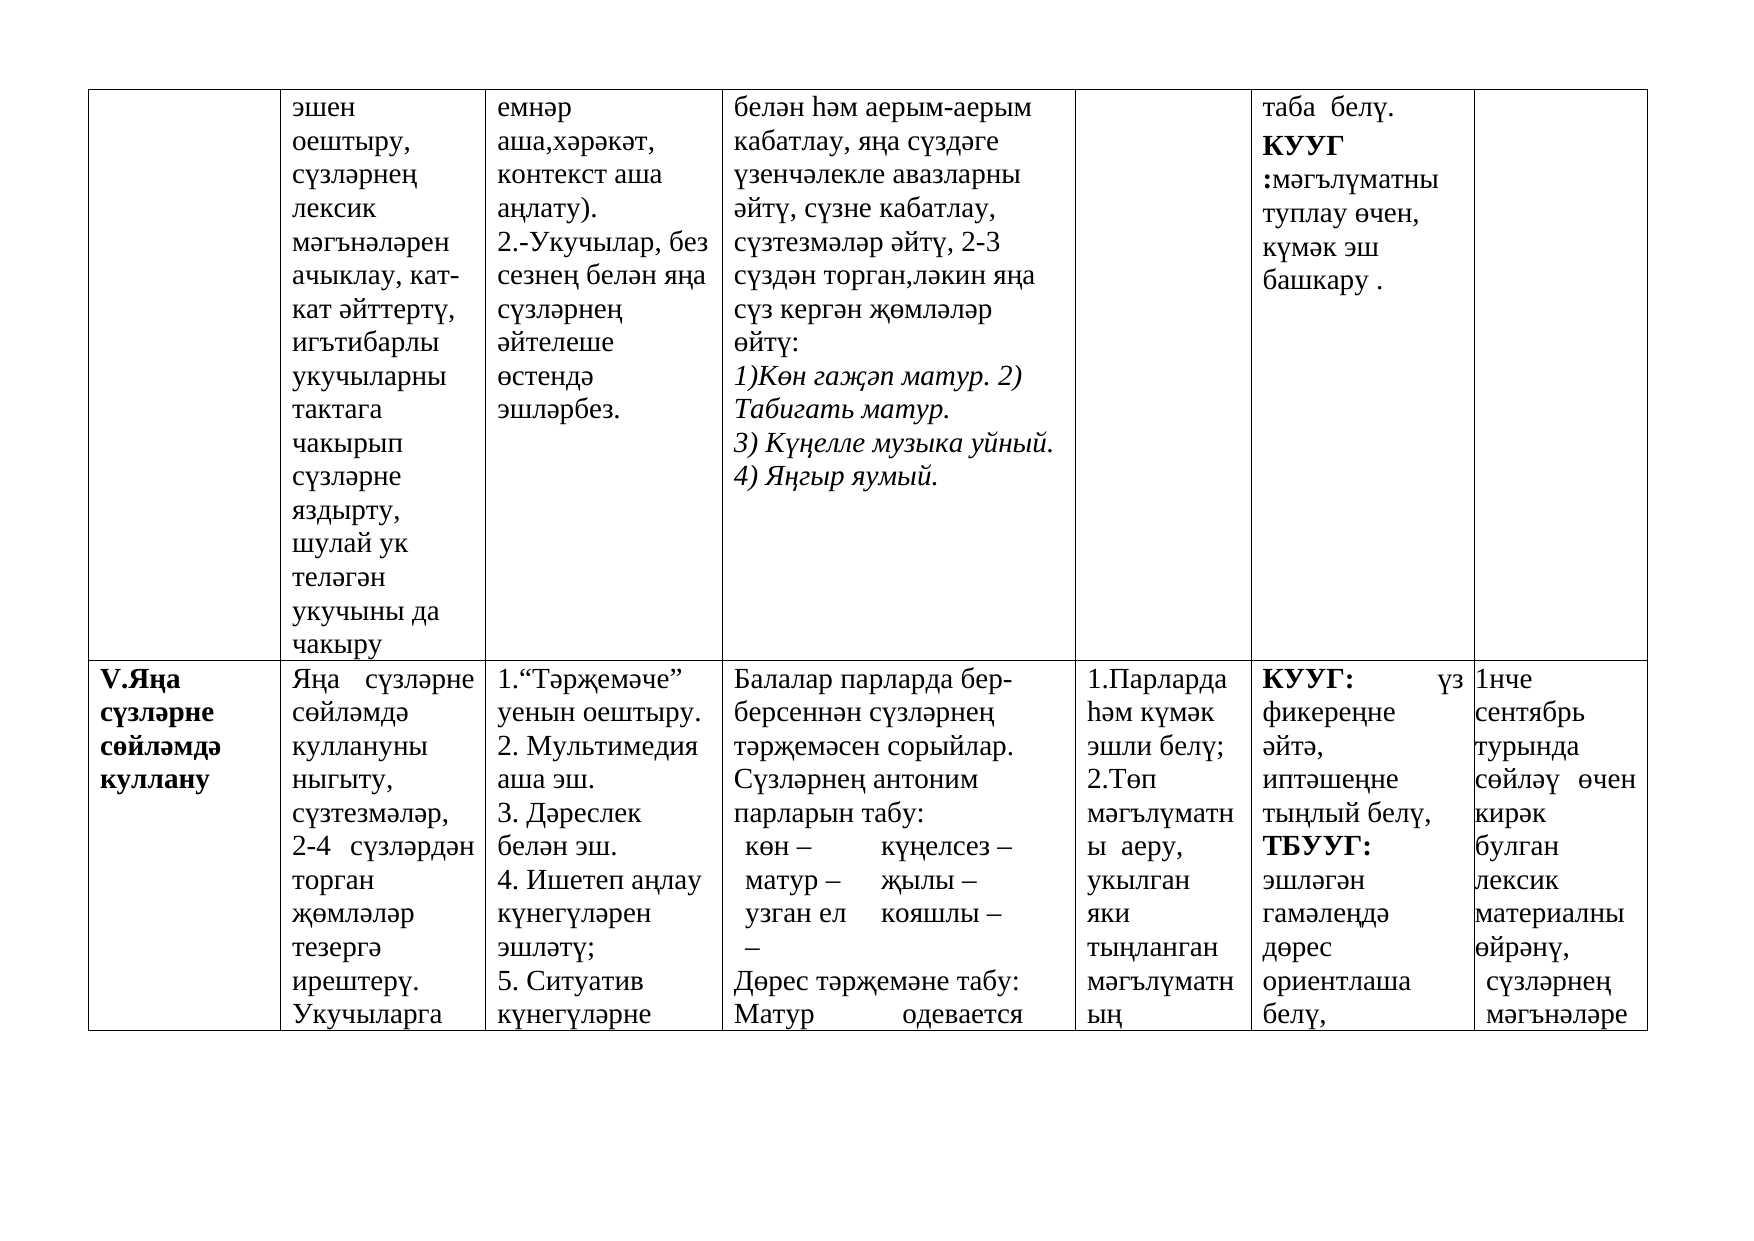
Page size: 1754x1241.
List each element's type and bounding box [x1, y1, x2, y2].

table_cell [486, 90, 722, 660]
table_cell [281, 90, 485, 660]
table_cell [486, 661, 722, 1030]
table_cell [1475, 90, 1647, 660]
table_cell [89, 90, 280, 660]
table_cell [723, 90, 1075, 660]
table_cell [723, 661, 1075, 1030]
table_cell [89, 661, 280, 1030]
table_cell [281, 661, 485, 1030]
table_cell [1076, 90, 1251, 660]
table_cell [1076, 661, 1251, 1030]
table_cell [1252, 90, 1474, 660]
table_cell [1252, 661, 1474, 1030]
table_cell [1475, 661, 1647, 1030]
